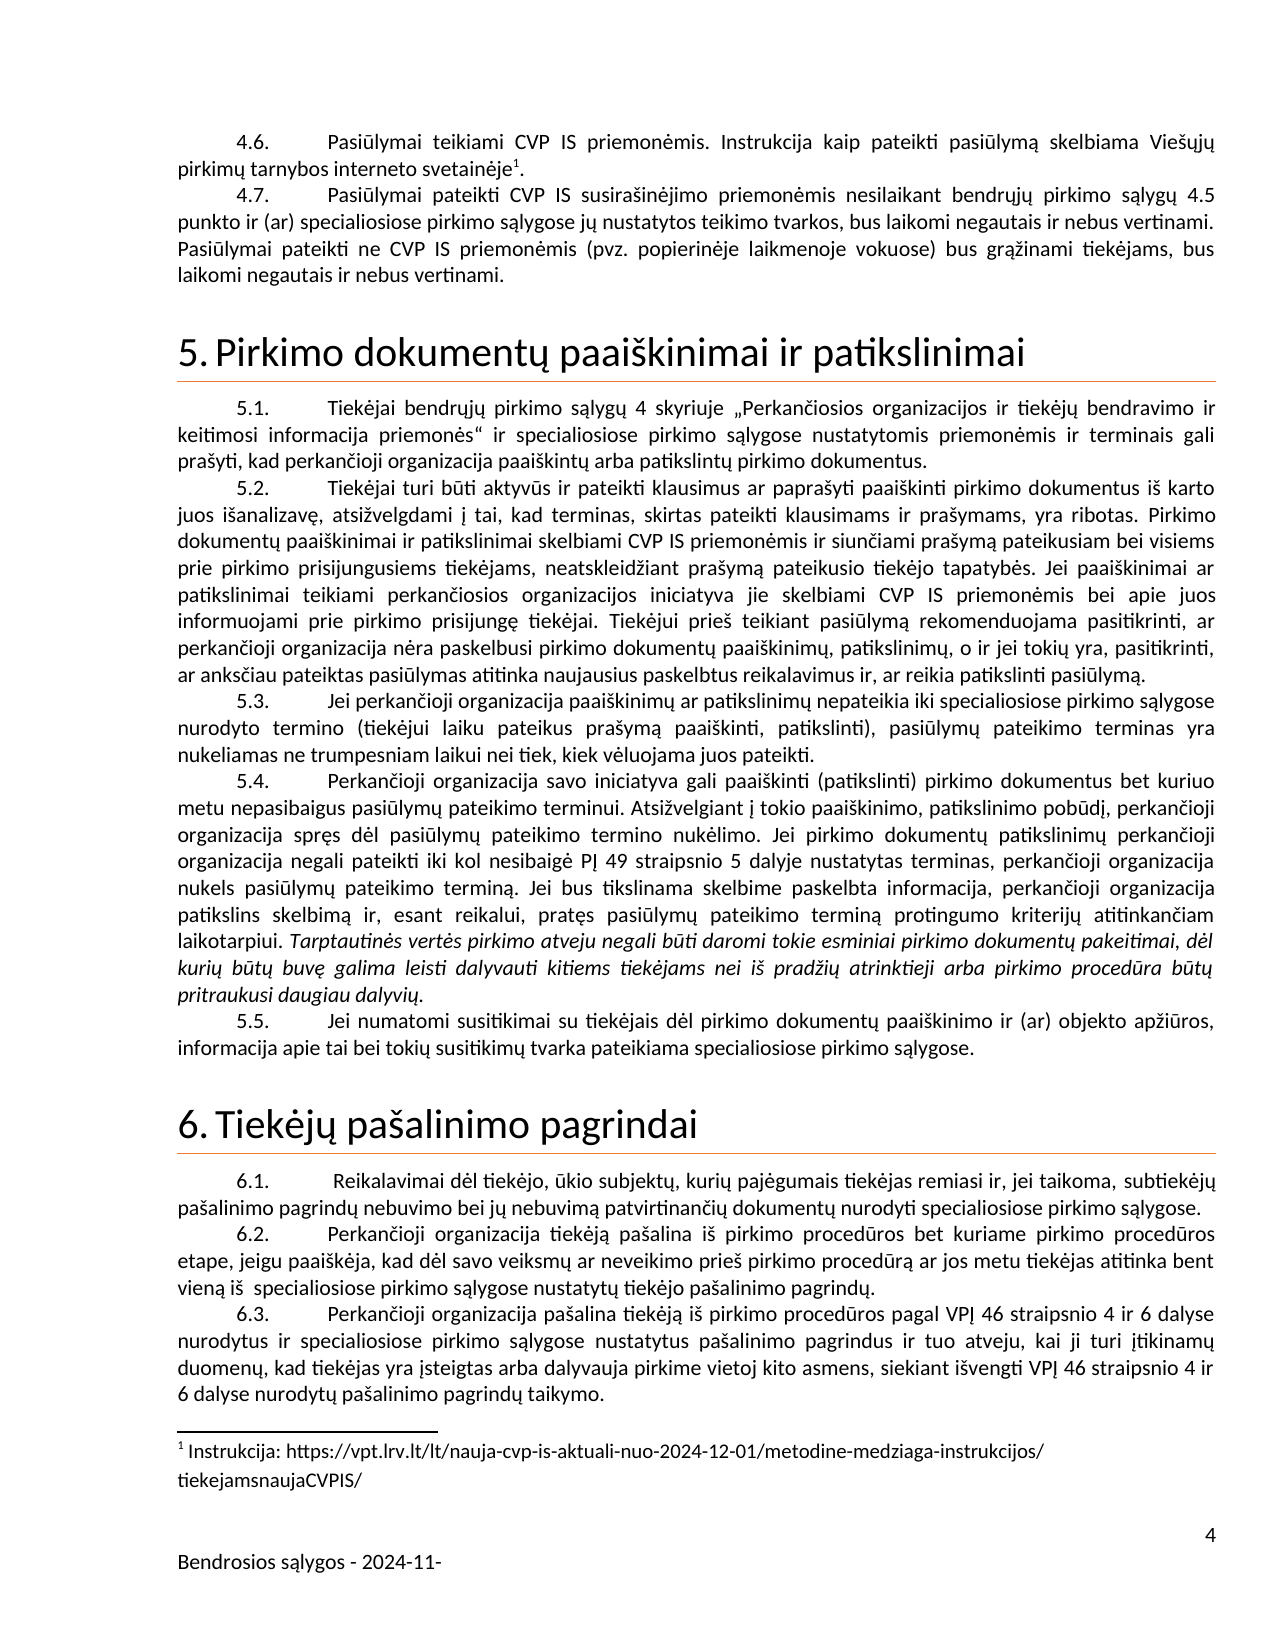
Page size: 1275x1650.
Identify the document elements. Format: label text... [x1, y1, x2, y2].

list Pasiūlymai pateikti CVP IS susirašinėjimo priemonėmis nesilaikant bendrųjų pirkimo sąlygų 4.5 punkto ir (ar) specialiosiose pirkimo sąlygose jų nustatytos teikimo tvarkos, bus laikomi negautais ir nebus vertinami. Pasiūlymai pateikti ne CVP IS priemonėmis (pvz. popierinėje laikmenoje vokuose) bus grąžinami tiekėjams, bus laikomi negautais ir nebus vertinami. [177, 182, 1216, 288]
subtitle Tiekėjų pašalinimo pagrindai [177, 1098, 1216, 1153]
list Perkančioji organizacija pašalina tiekėją iš pirkimo procedūros pagal VPĮ 46 straipsnio 4 ir 6 dalyse nurodytus ir specialiosiose pirkimo sąlygose nustatytus pašalinimo pagrindus ir tuo atveju, kai ji turi įtikinamų duomenų, kad tiekėjas yra įsteigtas arba dalyvauja pirkime vietoj kito asmens, siekiant išvengti VPĮ 46 straipsnio 4 ir 6 dalyse nurodytų pašalinimo pagrindų taikymo. [177, 1300, 1216, 1407]
list Reikalavimai dėl tiekėjo, ūkio subjektų, kurių pajėgumais tiekėjas remiasi ir, jei taikoma, subtiekėjų pašalinimo pagrindų nebuvimo bei jų nebuvimą patvirtinančių dokumentų nurodyti specialiosiose pirkimo sąlygose. [177, 1167, 1216, 1220]
list Perkančioji organizacija savo iniciatyva gali paaiškinti (patikslinti) pirkimo dokumentus bet kuriuo metu nepasibaigus pasiūlymų pateikimo terminui. Atsižvelgiant į tokio paaiškinimo, patikslinimo pobūdį, perkančioji organizacija spręs dėl pasiūlymų pateikimo termino nukėlimo. Jei pirkimo dokumentų patikslinimų perkančioji organizacija negali pateikti iki kol nesibaigė PĮ 49 straipsnio 5 dalyje nustatytas terminas, perkančioji organizacija nukels pasiūlymų pateikimo terminą. Jei bus tikslinama skelbime paskelbta informacija, perkančioji organizacija patikslins skelbimą ir, esant reikalui, pratęs pasiūlymų pateikimo terminą protingumo kriterijų atitinkančiam laikotarpiui. Tarptautinės vertės pirkimo atveju negali būti daromi tokie esminiai pirkimo dokumentų pakeitimai, dėl kurių būtų buvę galima leisti dalyvauti kitiems tiekėjams nei iš pradžių atrinktieji arba pirkimo procedūra būtų pritraukusi daugiau dalyvių. [177, 768, 1216, 1008]
subtitle Pirkimo dokumentų paaiškinimai ir patikslinimai [177, 326, 1216, 381]
list Tiekėjai bendrųjų pirkimo sąlygų 4 skyriuje „Perkančiosios organizacijos ir tiekėjų bendravimo ir keitimosi informacija priemonės“ ir specialiosiose pirkimo sąlygose nustatytomis priemonėmis ir terminais gali prašyti, kad perkančioji organizacija paaiškintų arba patikslintų pirkimo dokumentus. [177, 394, 1216, 474]
list Perkančioji organizacija tiekėją pašalina iš pirkimo procedūros bet kuriame pirkimo procedūros etape, jeigu paaiškėja, kad dėl savo veiksmų ar neveikimo prieš pirkimo procedūrą ar jos metu tiekėjas atitinka bent vieną iš specialiosiose pirkimo sąlygose nustatytų tiekėjo pašalinimo pagrindų. [177, 1220, 1216, 1300]
list Tiekėjai turi būti aktyvūs ir pateikti klausimus ar paprašyti paaiškinti pirkimo dokumentus iš karto juos išanalizavę, atsižvelgdami į tai, kad terminas, skirtas pateikti klausimams ir prašymams, yra ribotas. Pirkimo dokumentų paaiškinimai ir patikslinimai skelbiami CVP IS priemonėmis ir siunčiami prašymą pateikusiam bei visiems prie pirkimo prisijungusiems tiekėjams, neatskleidžiant prašymą pateikusio tiekėjo tapatybės. Jei paaiškinimai ar patikslinimai teikiami perkančiosios organizacijos iniciatyva jie skelbiami CVP IS priemonėmis bei apie juos informuojami prie pirkimo prisijungę tiekėjai. Tiekėjui prieš teikiant pasiūlymą rekomenduojama pasitikrinti, ar perkančioji organizacija nėra paskelbusi pirkimo dokumentų paaiškinimų, patikslinimų, o ir jei tokių yra, pasitikrinti, ar anksčiau pateiktas pasiūlymas atitinka naujausius paskelbtus reikalavimus ir, ar reikia patikslinti pasiūlymą. [177, 474, 1216, 688]
list Jei perkančioji organizacija paaiškinimų ar patikslinimų nepateikia iki specialiosiose pirkimo sąlygose nurodyto termino (tiekėjui laiku pateikus prašymą paaiškinti, patikslinti), pasiūlymų pateikimo terminas yra nukeliamas ne trumpesniam laikui nei tiek, kiek vėluojama juos pateikti. [177, 688, 1216, 768]
list Pasiūlymai teikiami CVP IS priemonėmis. Instrukcija kaip pateikti pasiūlymą skelbiama Viešųjų pirkimų tarnybos interneto svetainėje. [177, 128, 1216, 182]
list Jei numatomi susitikimai su tiekėjais dėl pirkimo dokumentų paaiškinimo ir (ar) objekto apžiūros, informacija apie tai bei tokių susitikimų tvarka pateikiama specialiosiose pirkimo sąlygose. [177, 1008, 1216, 1061]
